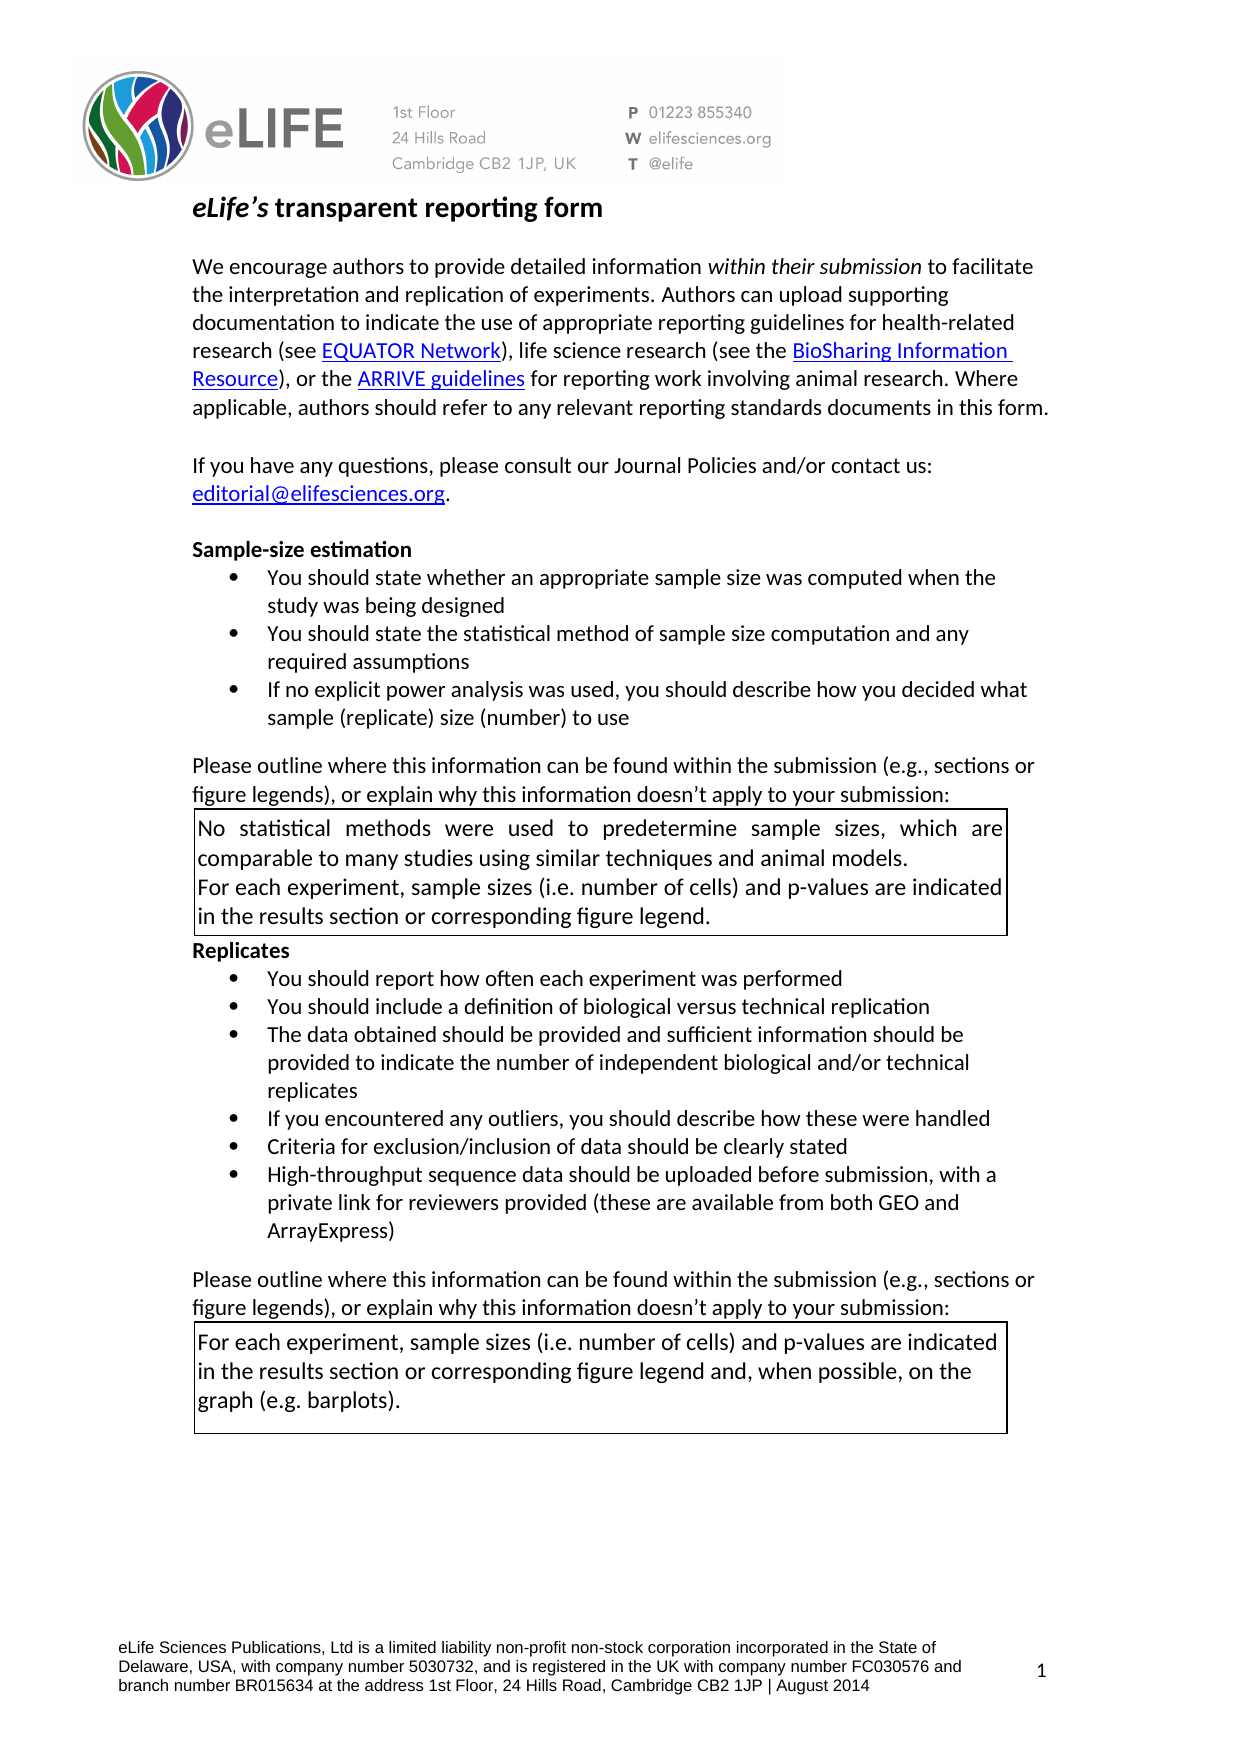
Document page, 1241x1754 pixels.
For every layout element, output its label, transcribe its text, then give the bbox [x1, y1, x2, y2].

list High-throughput sequence data should be uploaded before submission, with a private link for reviewers provided (these are available from both GEO and ArrayExpress) [229, 1161, 1053, 1244]
text Replicates [192, 836, 1053, 964]
text No statistical methods were used to predetermine sample sizes, which are comparable to many studies using similar techniques and animal models. [195, 811, 1006, 872]
text Please outline where this information can be found within the submission (e.g., sections or figure legends), or explain why this information doesn’t apply to your submission: [192, 752, 1053, 808]
list You should report how often each experiment was performed [229, 964, 1053, 992]
text For each experiment, sample sizes (i.e. number of cells) and p-values are indicated in the results section or corresponding figure legend and, when possible, on the graph (e.g. barplots). [195, 1325, 1006, 1417]
text We encourage authors to provide detailed information within their submission to facilitate the interpretation and replication of experiments. Authors can upload supporting documentation to indicate the use of appropriate reporting guidelines for health-related research (see EQUATOR Network), life science research (see the BioSharing Information Resource), or the ARRIVE guidelines for reporting work involving animal research. Where applicable, authors should refer to any relevant reporting standards documents in this form. [192, 252, 1053, 421]
text If you have any questions, please consult our Journal Policies and/or contact us: editorial@elifesciences.org. [192, 451, 1053, 507]
list You should state the statistical method of sample size computation and any required assumptions [229, 619, 1053, 675]
list If no explicit power analysis was used, you should describe how you decided what sample (replicate) size (number) to use [229, 675, 1053, 731]
list You should include a definition of biological versus technical replication [229, 992, 1053, 1020]
text For each experiment, sample sizes (i.e. number of cells) and p-values are indicated in the results section or corresponding figure legend. [195, 872, 1006, 933]
text eLife’s transparent reporting form [192, 189, 1053, 224]
list Criteria for exclusion/inclusion of data should be clearly stated [229, 1132, 1053, 1161]
text Please outline where this information can be found within the submission (e.g., sections or figure legends), or explain why this information doesn’t apply to your submission: [192, 1265, 1053, 1321]
text Sample-size estimation [192, 535, 1053, 563]
list If you encountered any outliers, you should describe how these were handled [229, 1104, 1053, 1132]
list The data obtained should be provided and sufficient information should be provided to indicate the number of independent biological and/or technical replicates [229, 1020, 1053, 1104]
picture [73, 58, 784, 189]
list You should state whether an appropriate sample size was computed when the study was being designed [229, 563, 1053, 619]
